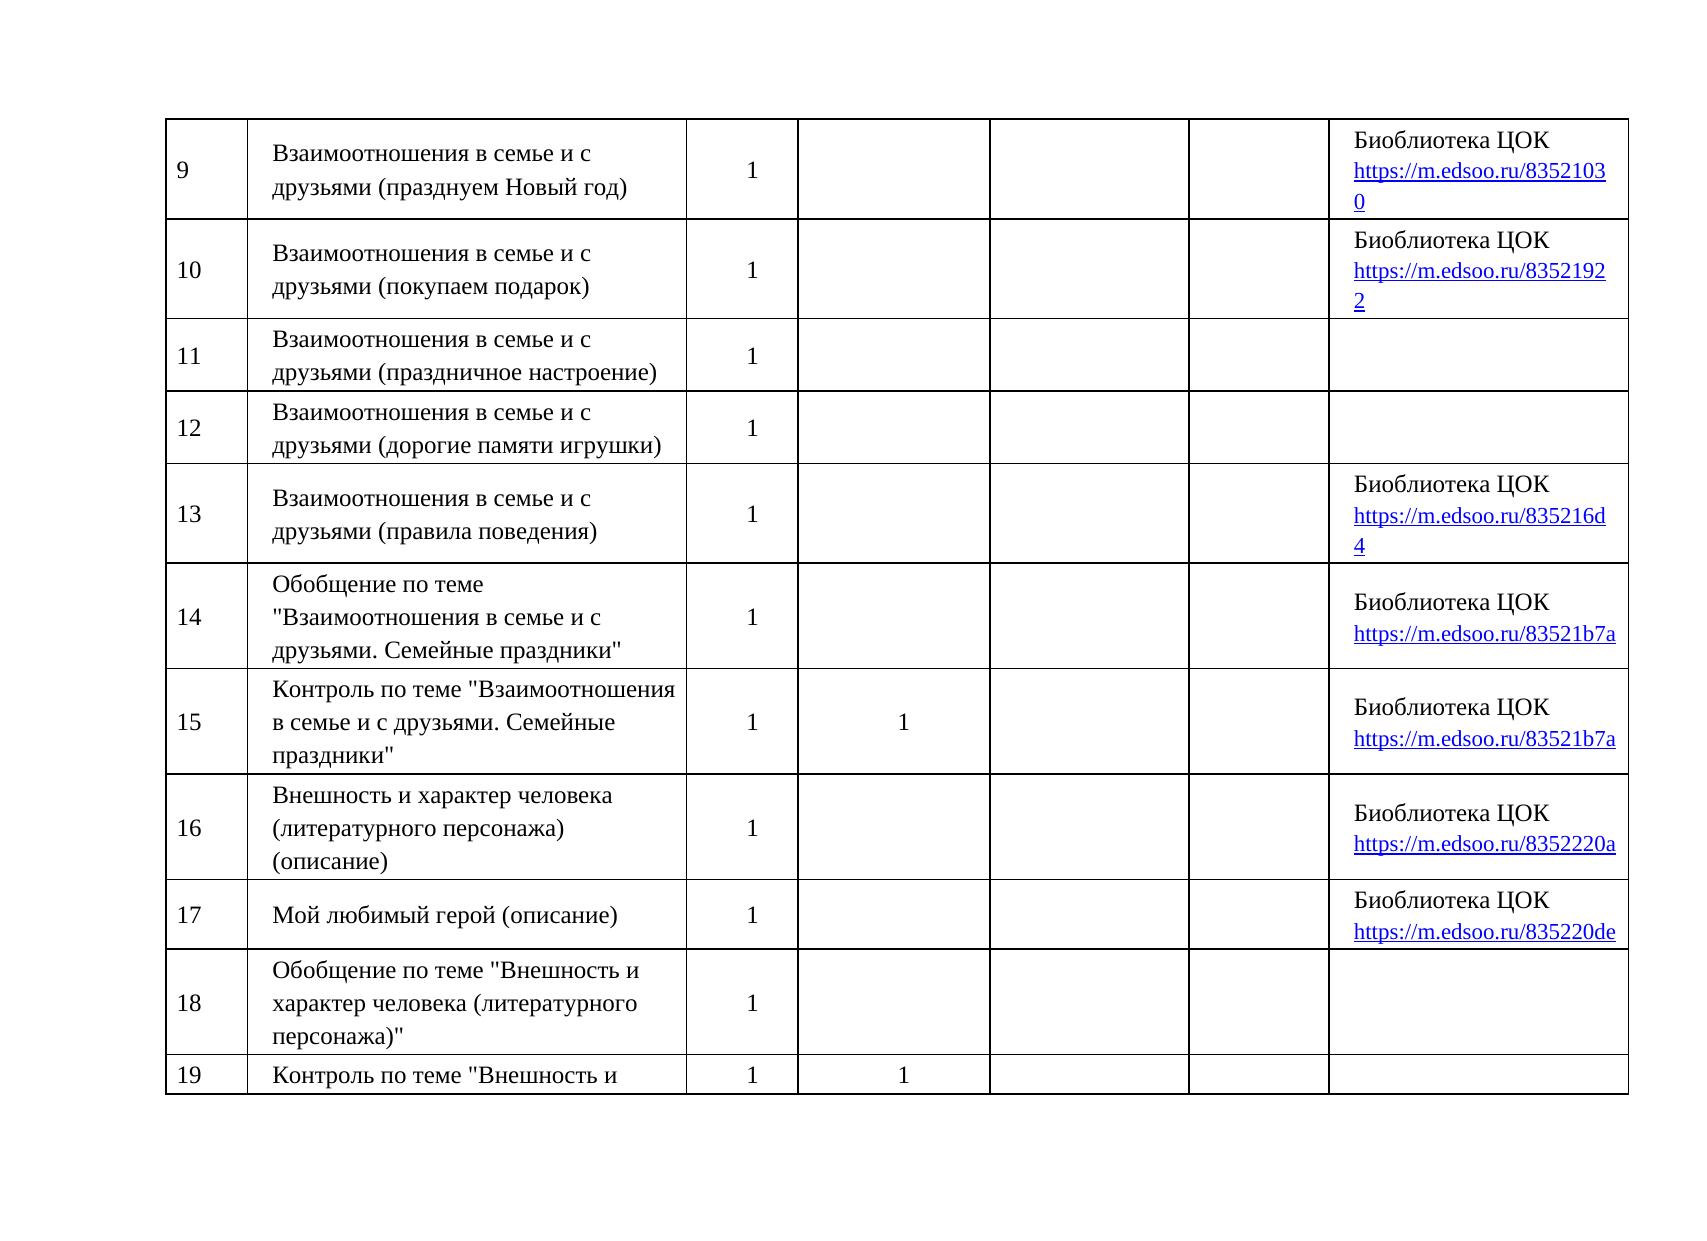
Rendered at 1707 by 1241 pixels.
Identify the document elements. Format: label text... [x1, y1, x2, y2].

table_cell [799, 464, 989, 562]
table_cell Обобщение по теме "Взаимоотношения в семье и с друзьями. Семейные праздники" [248, 564, 686, 668]
table_cell Взаимоотношения в семье и с друзьями (праздничное настроение) [248, 319, 686, 390]
table_cell [991, 464, 1188, 562]
table_cell [991, 1055, 1188, 1093]
table_cell Биоблиотека ЦОК https://m.edsoo.ru/83521922 [1330, 220, 1628, 318]
table_cell 13 [167, 464, 247, 562]
table_cell 19 [167, 1055, 247, 1093]
table_cell 1 [687, 392, 797, 462]
table_cell [991, 319, 1188, 390]
table_cell [1190, 669, 1328, 773]
table_cell [1190, 880, 1328, 948]
table_cell 16 [167, 775, 247, 878]
table_cell [799, 775, 989, 878]
table_cell 1 [799, 669, 989, 773]
table_cell Взаимоотношения в семье и с друзьями (покупаем подарок) [248, 220, 686, 318]
table_cell 1 [687, 880, 797, 948]
table_cell 1 [687, 319, 797, 390]
table_cell [799, 880, 989, 948]
table_cell Взаимоотношения в семье и с друзьями (правила поведения) [248, 464, 686, 562]
table_cell [799, 950, 989, 1053]
table_cell [1190, 464, 1328, 562]
table_cell [799, 392, 989, 462]
table_cell 1 [687, 464, 797, 562]
table_cell [1330, 1055, 1628, 1093]
table_cell Биоблиотека ЦОК https://m.edsoo.ru/835220de [1330, 880, 1628, 948]
table_cell 1 [687, 775, 797, 878]
table_cell Биоблиотека ЦОК https://m.edsoo.ru/83521030 [1330, 120, 1628, 218]
table_cell [1190, 220, 1328, 318]
table_cell 10 [167, 220, 247, 318]
table_cell 18 [167, 950, 247, 1053]
table_cell [991, 220, 1188, 318]
table_cell Контроль по теме "Взаимоотношения в семье и с друзьями. Семейные праздники" [248, 669, 686, 773]
table_cell [799, 220, 989, 318]
table_cell [1190, 392, 1328, 462]
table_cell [248, 1055, 686, 1093]
table_cell [991, 880, 1188, 948]
table_cell Биоблиотека ЦОК https://m.edsoo.ru/8352220a [1330, 775, 1628, 878]
table_cell [799, 319, 989, 390]
table_cell [1190, 120, 1328, 218]
table_cell [991, 120, 1188, 218]
table_cell 14 [167, 564, 247, 668]
table_cell [991, 950, 1188, 1053]
table_cell 12 [167, 392, 247, 462]
table_cell [991, 392, 1188, 462]
table_cell Биоблиотека ЦОК https://m.edsoo.ru/835216d4 [1330, 464, 1628, 562]
table_cell 15 [167, 669, 247, 773]
table_cell [1190, 775, 1328, 878]
table_cell 1 [687, 950, 797, 1053]
table_cell 1 [687, 1055, 797, 1093]
table_cell 1 [687, 120, 797, 218]
table_cell Внешность и характер человека (литературного персонажа) (описание) [248, 775, 686, 878]
table_cell [799, 564, 989, 668]
table_cell [1190, 564, 1328, 668]
table_cell 17 [167, 880, 247, 948]
table_cell [1190, 1055, 1328, 1093]
table_cell [1330, 319, 1628, 390]
table_cell Обобщение по теме "Внешность и характер человека (литературного персонажа)" [248, 950, 686, 1053]
table_cell [991, 669, 1188, 773]
table_cell Биоблиотека ЦОК https://m.edsoo.ru/83521b7a [1330, 669, 1628, 773]
table_cell 11 [167, 319, 247, 390]
table_cell [991, 564, 1188, 668]
table_cell 1 [687, 669, 797, 773]
table_cell Взаимоотношения в семье и с друзьями (дорогие памяти игрушки) [248, 392, 686, 462]
table_cell [799, 120, 989, 218]
table_cell Взаимоотношения в семье и с друзьями (празднуем Новый год) [248, 120, 686, 218]
table_cell 1 [799, 1055, 989, 1093]
table_cell [1190, 319, 1328, 390]
table_cell Мой любимый герой (описание) [248, 880, 686, 948]
table_cell [991, 775, 1188, 878]
table_cell 9 [167, 120, 247, 218]
table_cell [1330, 950, 1628, 1053]
table_cell 1 [687, 564, 797, 668]
table_cell Биоблиотека ЦОК https://m.edsoo.ru/83521b7a [1330, 564, 1628, 668]
table_cell 1 [687, 220, 797, 318]
table_cell [1330, 392, 1628, 462]
table_cell [1190, 950, 1328, 1053]
